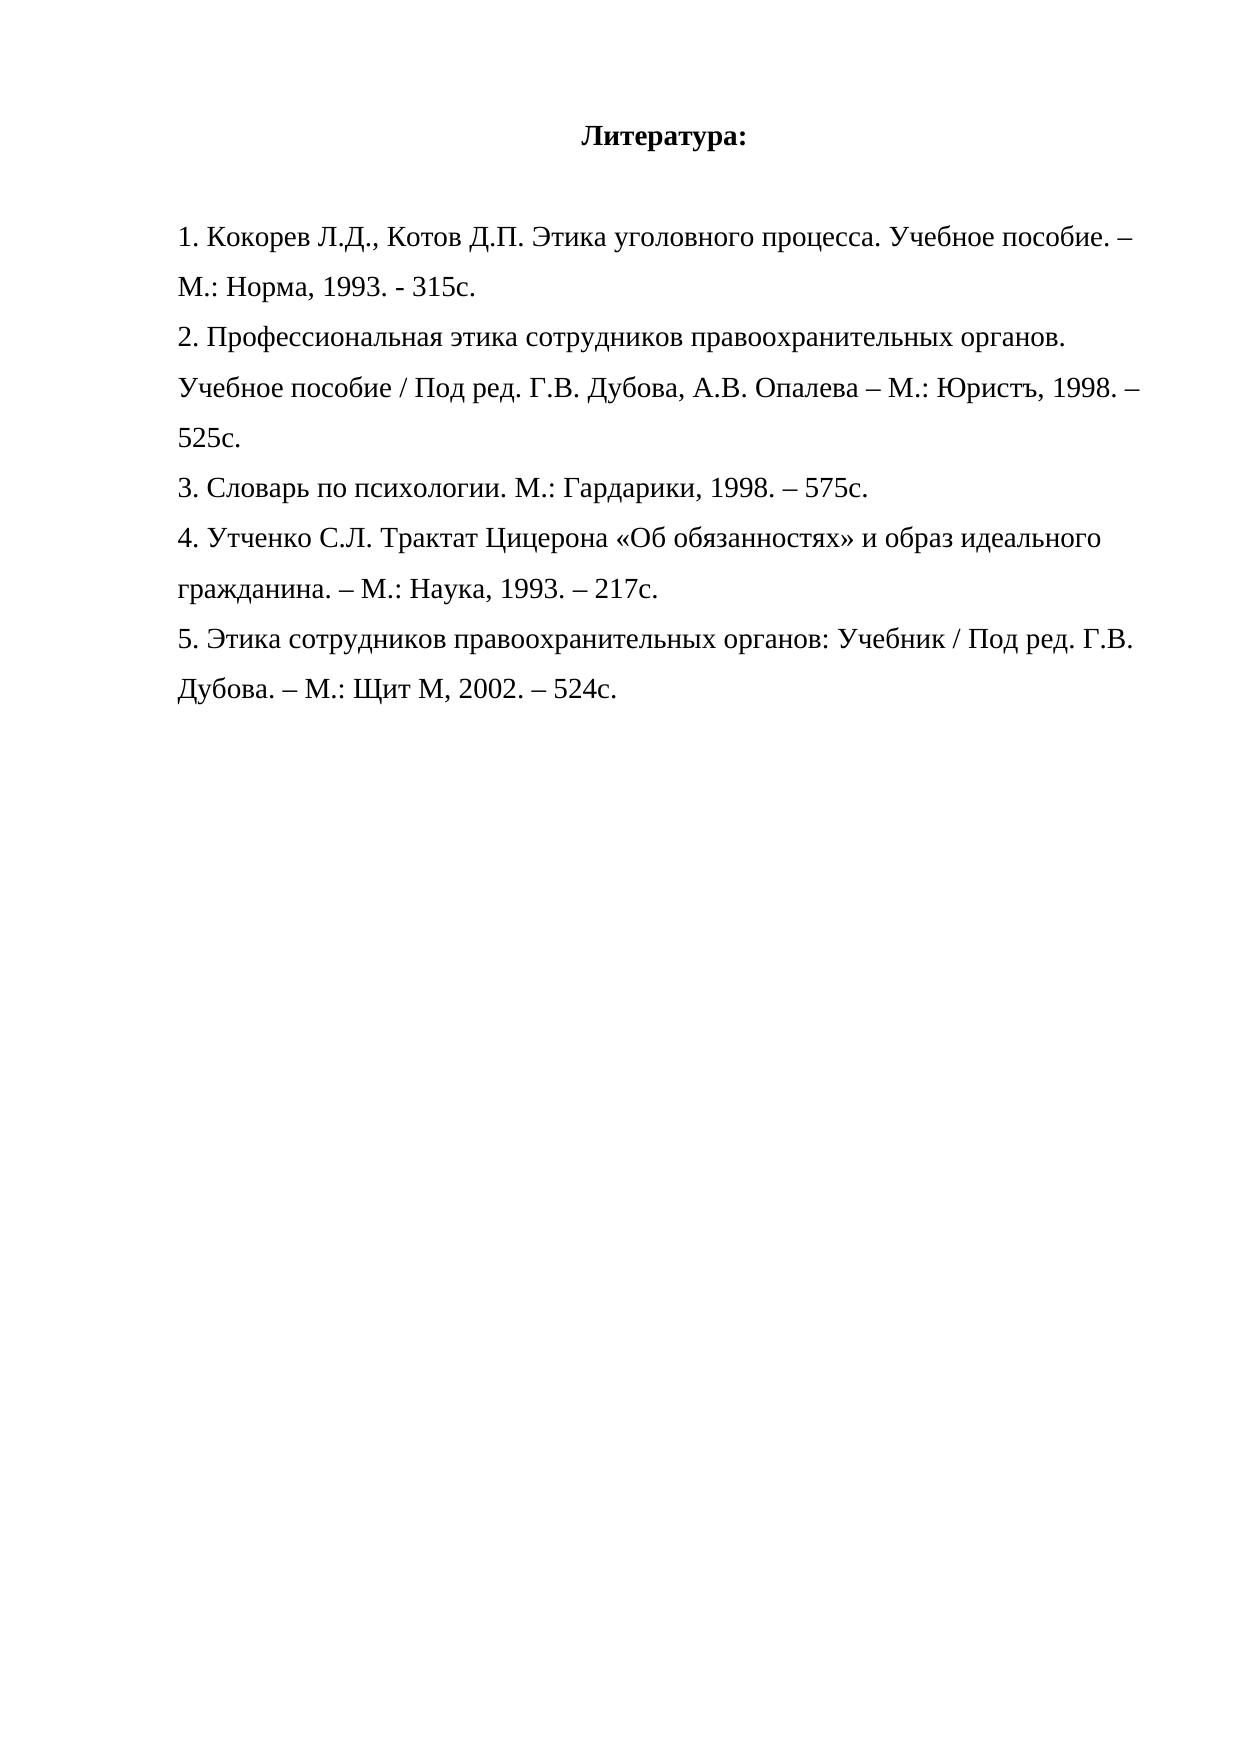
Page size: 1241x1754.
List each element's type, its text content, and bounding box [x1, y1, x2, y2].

text Литература: [177, 118, 1152, 152]
text 3. Словарь по психологии. М.: Гардарики, 1998. – 575с. [177, 470, 1152, 504]
text 1. Кокорев Л.Д., Котов Д.П. Этика уголовного процесса. Учебное пособие. – М.: Норма, 1993. - 315с. [177, 219, 1152, 303]
text 2. Профессиональная этика сотрудников правоохранительных органов. Учебное пособие / Под ред. Г.В. Дубова, А.В. Опалева – М.: Юристъ, 1998. – 525с. [177, 319, 1152, 453]
text 4. Утченко С.Л. Трактат Цицерона «Об обязанностях» и образ идеального гражданина. – М.: Наука, 1993. – 217с. [177, 521, 1152, 604]
text 5. Этика сотрудников правоохранительных органов: Учебник / Под ред. Г.В. Дубова. – М.: Щит М, 2002. – 524с. [177, 621, 1152, 705]
